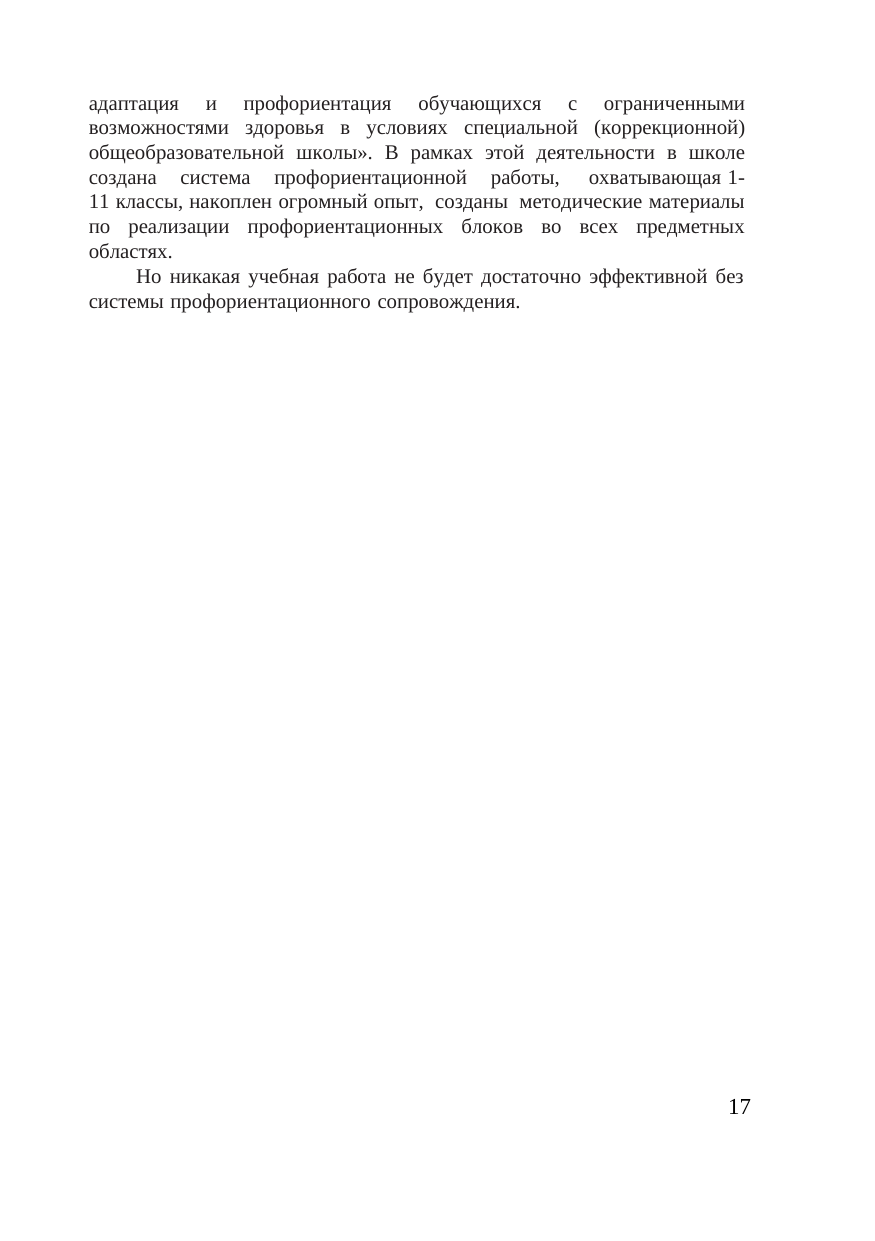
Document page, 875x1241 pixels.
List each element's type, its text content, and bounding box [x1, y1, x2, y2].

text адаптация и профориентация обучающихся с ограниченными возможностями здоровья в условиях специальной (коррекционной) общеобразовательной школы». В рамках этой деятельности в школе создана система профориентационной работы, охватывающая 1-11 классы, накоплен огромный опыт, созданы методические материалы по реализации профориентационных блоков во всех предметных областях. [88, 91, 745, 263]
text Но никакая учебная работа не будет достаточно эффективной без системы профориентационного сопровождения. [88, 264, 744, 313]
